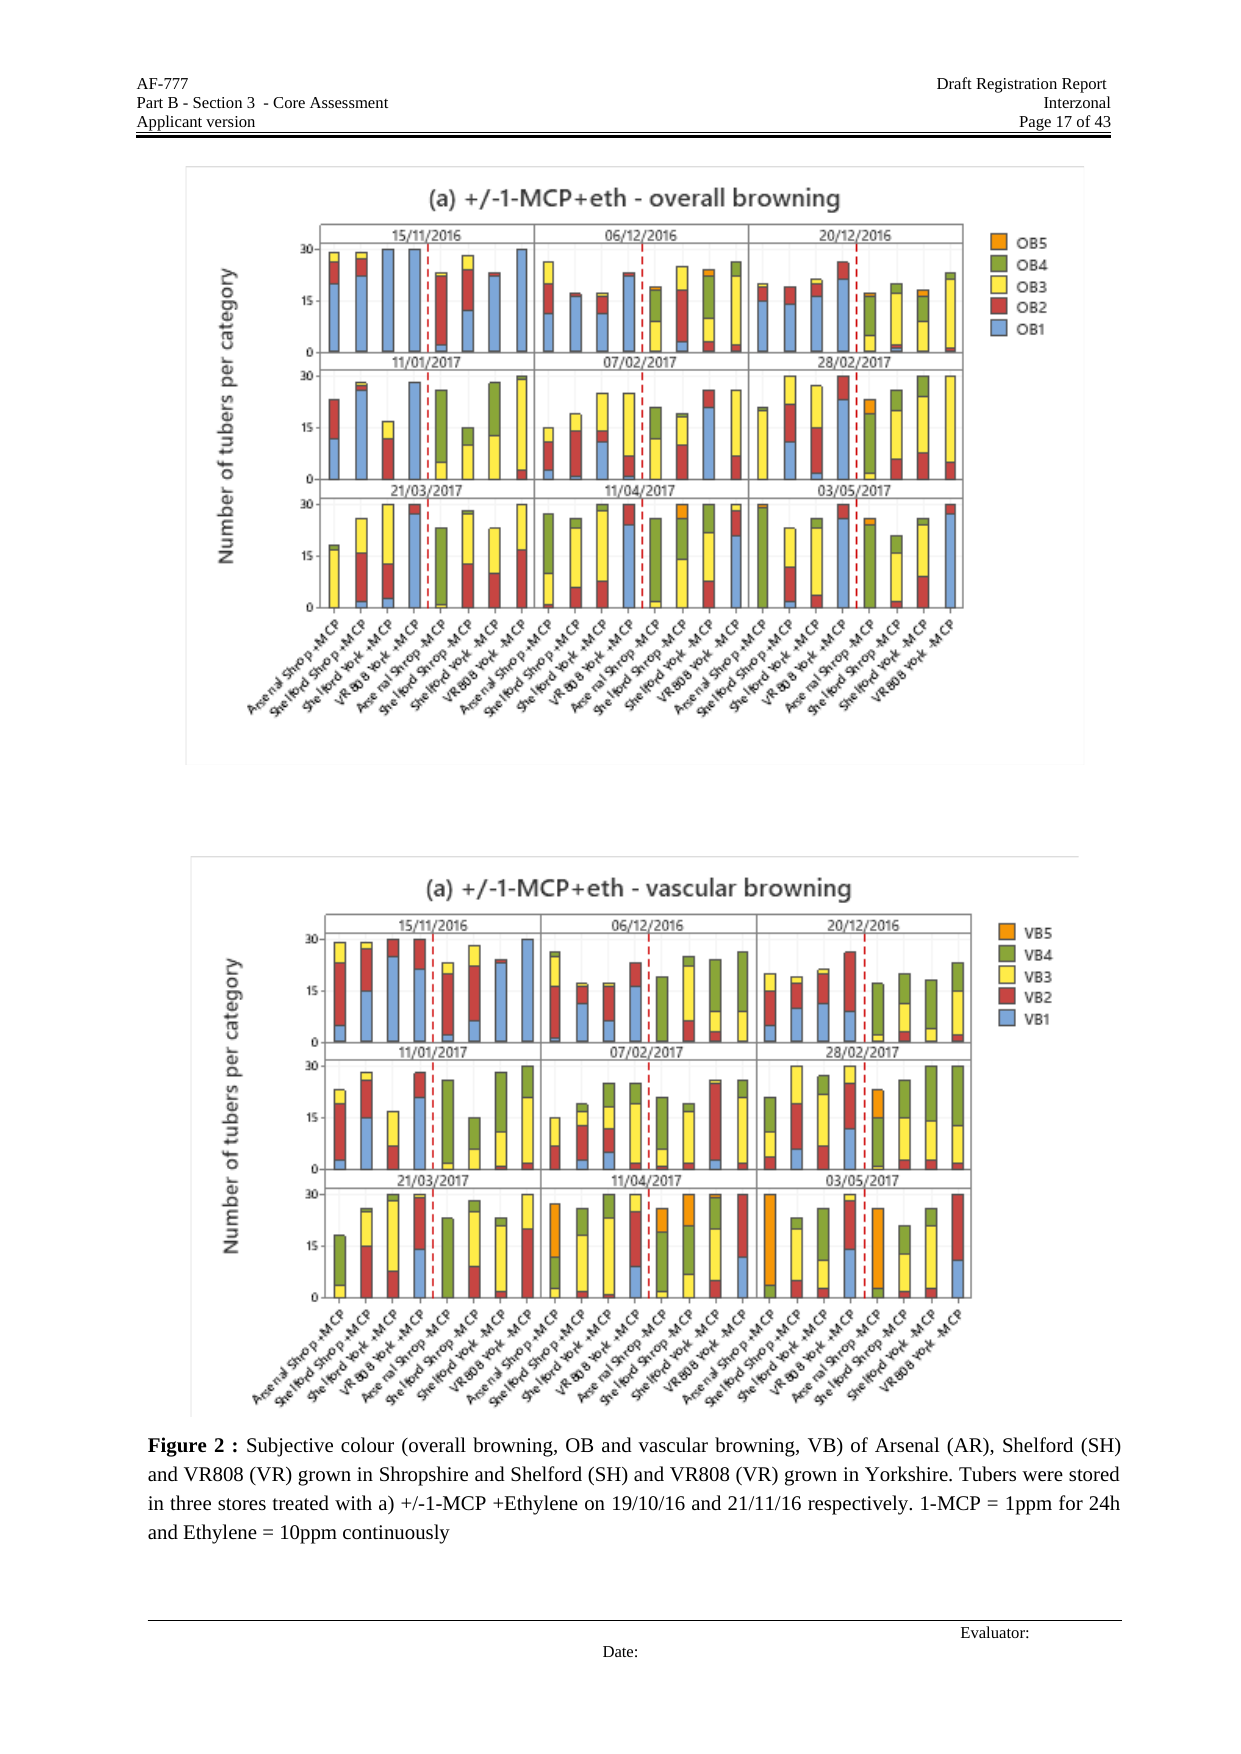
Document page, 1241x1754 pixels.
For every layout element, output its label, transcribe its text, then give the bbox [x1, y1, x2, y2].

text Figure 2 : Subjective colour (overall browning, OB and vascular browning, VB) of Arsenal (AR), Shelford (SH) and VR808 (VR) grown in Shropshire and Shelford (SH) and VR808 (VR) grown in Yorkshire. Tubers were stored in three stores treated with a) +/-1-MCP +Ethylene on 19/10/16 and 21/11/16 respectively. 1-MCP = 1ppm for 24h and Ethylene = 10ppm continuously [148, 848, 1122, 1546]
